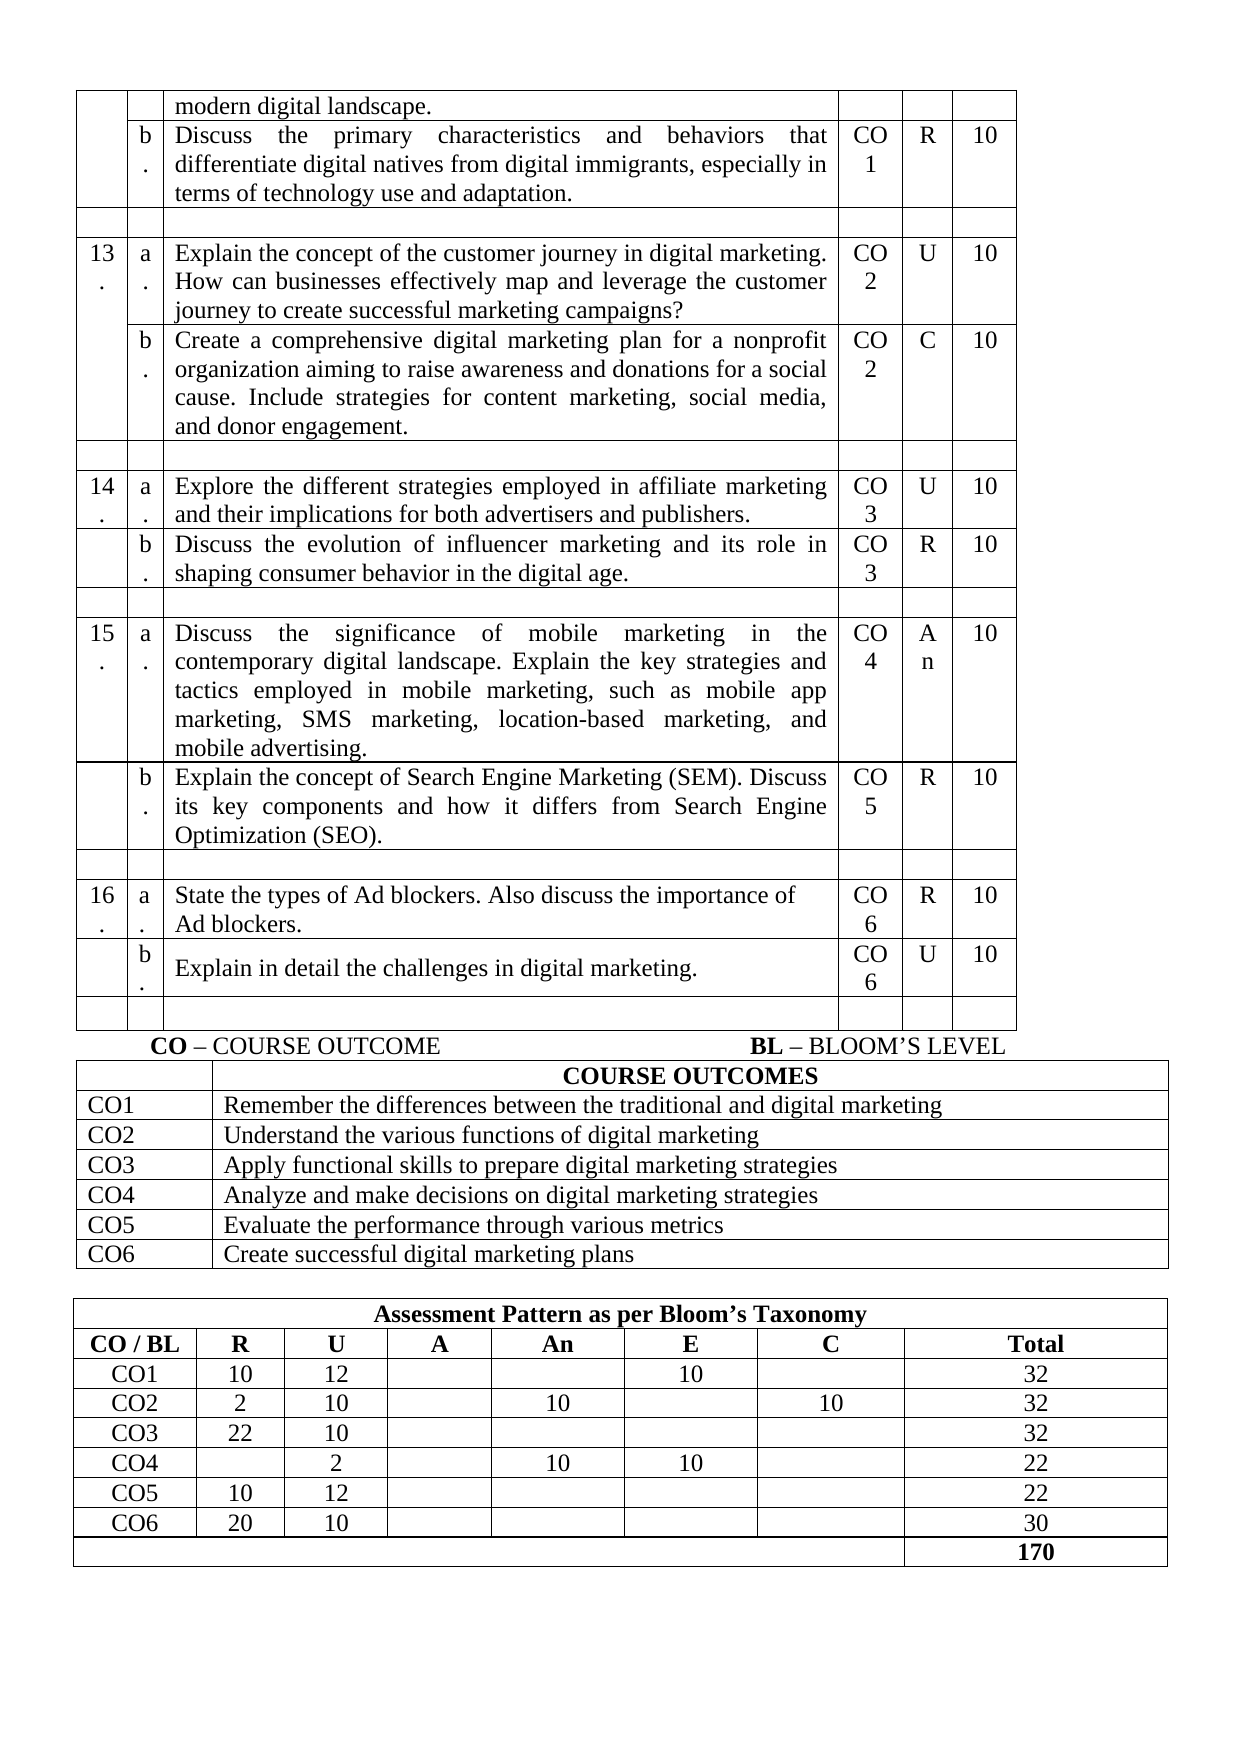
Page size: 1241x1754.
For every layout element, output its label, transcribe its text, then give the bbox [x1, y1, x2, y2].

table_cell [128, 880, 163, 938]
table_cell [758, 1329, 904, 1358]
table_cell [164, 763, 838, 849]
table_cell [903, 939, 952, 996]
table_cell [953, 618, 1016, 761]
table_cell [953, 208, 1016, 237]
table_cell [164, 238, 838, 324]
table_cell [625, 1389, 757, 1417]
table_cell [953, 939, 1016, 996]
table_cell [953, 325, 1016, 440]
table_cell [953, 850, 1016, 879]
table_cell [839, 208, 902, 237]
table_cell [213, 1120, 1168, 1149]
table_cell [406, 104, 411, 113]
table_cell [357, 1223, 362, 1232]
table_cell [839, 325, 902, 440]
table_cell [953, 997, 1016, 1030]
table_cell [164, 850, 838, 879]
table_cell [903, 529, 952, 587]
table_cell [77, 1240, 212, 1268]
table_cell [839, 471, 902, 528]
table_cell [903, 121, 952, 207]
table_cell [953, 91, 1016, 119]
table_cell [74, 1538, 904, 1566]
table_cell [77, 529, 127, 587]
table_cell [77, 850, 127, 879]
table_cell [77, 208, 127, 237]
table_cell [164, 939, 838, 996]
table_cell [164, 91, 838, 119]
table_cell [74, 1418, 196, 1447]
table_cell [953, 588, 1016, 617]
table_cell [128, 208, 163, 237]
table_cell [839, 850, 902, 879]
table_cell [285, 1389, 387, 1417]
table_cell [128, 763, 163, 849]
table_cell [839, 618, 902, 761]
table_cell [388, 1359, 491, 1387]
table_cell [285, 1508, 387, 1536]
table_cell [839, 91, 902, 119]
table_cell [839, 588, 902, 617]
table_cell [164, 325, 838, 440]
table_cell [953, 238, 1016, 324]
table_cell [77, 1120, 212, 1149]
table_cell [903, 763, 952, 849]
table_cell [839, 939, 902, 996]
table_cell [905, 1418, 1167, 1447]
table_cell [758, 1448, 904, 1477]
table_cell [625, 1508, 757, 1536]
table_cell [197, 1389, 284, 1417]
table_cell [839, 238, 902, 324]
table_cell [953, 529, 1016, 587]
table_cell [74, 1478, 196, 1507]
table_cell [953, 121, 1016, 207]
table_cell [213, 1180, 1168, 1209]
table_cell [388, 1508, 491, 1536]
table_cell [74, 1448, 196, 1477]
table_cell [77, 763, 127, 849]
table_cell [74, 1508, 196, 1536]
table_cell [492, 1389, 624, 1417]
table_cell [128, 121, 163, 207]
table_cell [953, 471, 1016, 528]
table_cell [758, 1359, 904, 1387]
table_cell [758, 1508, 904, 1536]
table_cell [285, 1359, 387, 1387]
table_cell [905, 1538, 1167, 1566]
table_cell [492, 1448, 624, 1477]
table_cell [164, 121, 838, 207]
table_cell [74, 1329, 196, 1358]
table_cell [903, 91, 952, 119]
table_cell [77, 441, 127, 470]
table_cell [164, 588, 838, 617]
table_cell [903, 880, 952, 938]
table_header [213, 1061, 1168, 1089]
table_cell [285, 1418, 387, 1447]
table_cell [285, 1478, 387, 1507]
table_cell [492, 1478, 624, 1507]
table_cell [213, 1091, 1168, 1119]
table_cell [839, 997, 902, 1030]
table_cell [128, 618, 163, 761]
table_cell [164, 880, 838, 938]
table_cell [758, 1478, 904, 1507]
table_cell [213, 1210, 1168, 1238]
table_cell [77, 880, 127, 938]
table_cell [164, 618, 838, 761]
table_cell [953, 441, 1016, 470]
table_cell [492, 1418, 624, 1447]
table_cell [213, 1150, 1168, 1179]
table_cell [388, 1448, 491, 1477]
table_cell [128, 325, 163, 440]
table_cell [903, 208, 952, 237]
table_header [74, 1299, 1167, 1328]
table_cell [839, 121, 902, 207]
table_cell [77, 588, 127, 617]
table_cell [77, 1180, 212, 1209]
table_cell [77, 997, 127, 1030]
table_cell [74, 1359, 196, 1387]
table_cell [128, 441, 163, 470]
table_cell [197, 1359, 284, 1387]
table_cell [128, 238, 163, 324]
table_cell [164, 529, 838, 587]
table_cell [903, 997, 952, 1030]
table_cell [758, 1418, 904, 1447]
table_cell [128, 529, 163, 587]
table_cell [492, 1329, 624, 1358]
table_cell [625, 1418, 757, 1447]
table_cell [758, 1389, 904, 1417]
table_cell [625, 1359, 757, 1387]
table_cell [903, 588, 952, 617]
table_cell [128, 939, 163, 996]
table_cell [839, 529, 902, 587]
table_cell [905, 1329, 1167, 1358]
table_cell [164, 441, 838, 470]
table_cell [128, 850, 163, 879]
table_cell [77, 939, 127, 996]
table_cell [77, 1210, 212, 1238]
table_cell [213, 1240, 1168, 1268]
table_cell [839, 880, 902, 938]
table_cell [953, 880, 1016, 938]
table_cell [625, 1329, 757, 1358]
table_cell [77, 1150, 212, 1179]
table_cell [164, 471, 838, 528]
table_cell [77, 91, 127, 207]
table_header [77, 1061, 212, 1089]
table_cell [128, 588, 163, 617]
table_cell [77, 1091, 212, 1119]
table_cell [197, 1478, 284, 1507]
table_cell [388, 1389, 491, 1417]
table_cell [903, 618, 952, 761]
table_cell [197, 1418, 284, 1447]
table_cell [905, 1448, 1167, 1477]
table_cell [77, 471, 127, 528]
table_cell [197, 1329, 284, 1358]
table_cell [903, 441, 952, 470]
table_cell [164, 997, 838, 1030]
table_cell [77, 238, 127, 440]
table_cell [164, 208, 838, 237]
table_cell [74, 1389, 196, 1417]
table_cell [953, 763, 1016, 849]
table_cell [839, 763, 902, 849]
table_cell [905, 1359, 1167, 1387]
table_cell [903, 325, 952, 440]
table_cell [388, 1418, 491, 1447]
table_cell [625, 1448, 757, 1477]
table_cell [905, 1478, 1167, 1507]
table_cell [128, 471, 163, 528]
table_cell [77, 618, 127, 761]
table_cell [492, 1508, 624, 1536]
text CO – COURSE OUTCOME BL – BLOOM’S LEVEL [150, 1031, 1090, 1060]
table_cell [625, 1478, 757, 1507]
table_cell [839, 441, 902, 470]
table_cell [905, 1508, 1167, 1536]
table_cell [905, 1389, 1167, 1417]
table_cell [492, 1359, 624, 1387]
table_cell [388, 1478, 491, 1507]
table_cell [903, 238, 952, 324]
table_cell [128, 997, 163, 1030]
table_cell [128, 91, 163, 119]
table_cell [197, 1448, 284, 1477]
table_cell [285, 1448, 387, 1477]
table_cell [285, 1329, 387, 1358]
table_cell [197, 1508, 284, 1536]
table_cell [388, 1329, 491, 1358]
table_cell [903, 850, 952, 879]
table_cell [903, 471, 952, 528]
